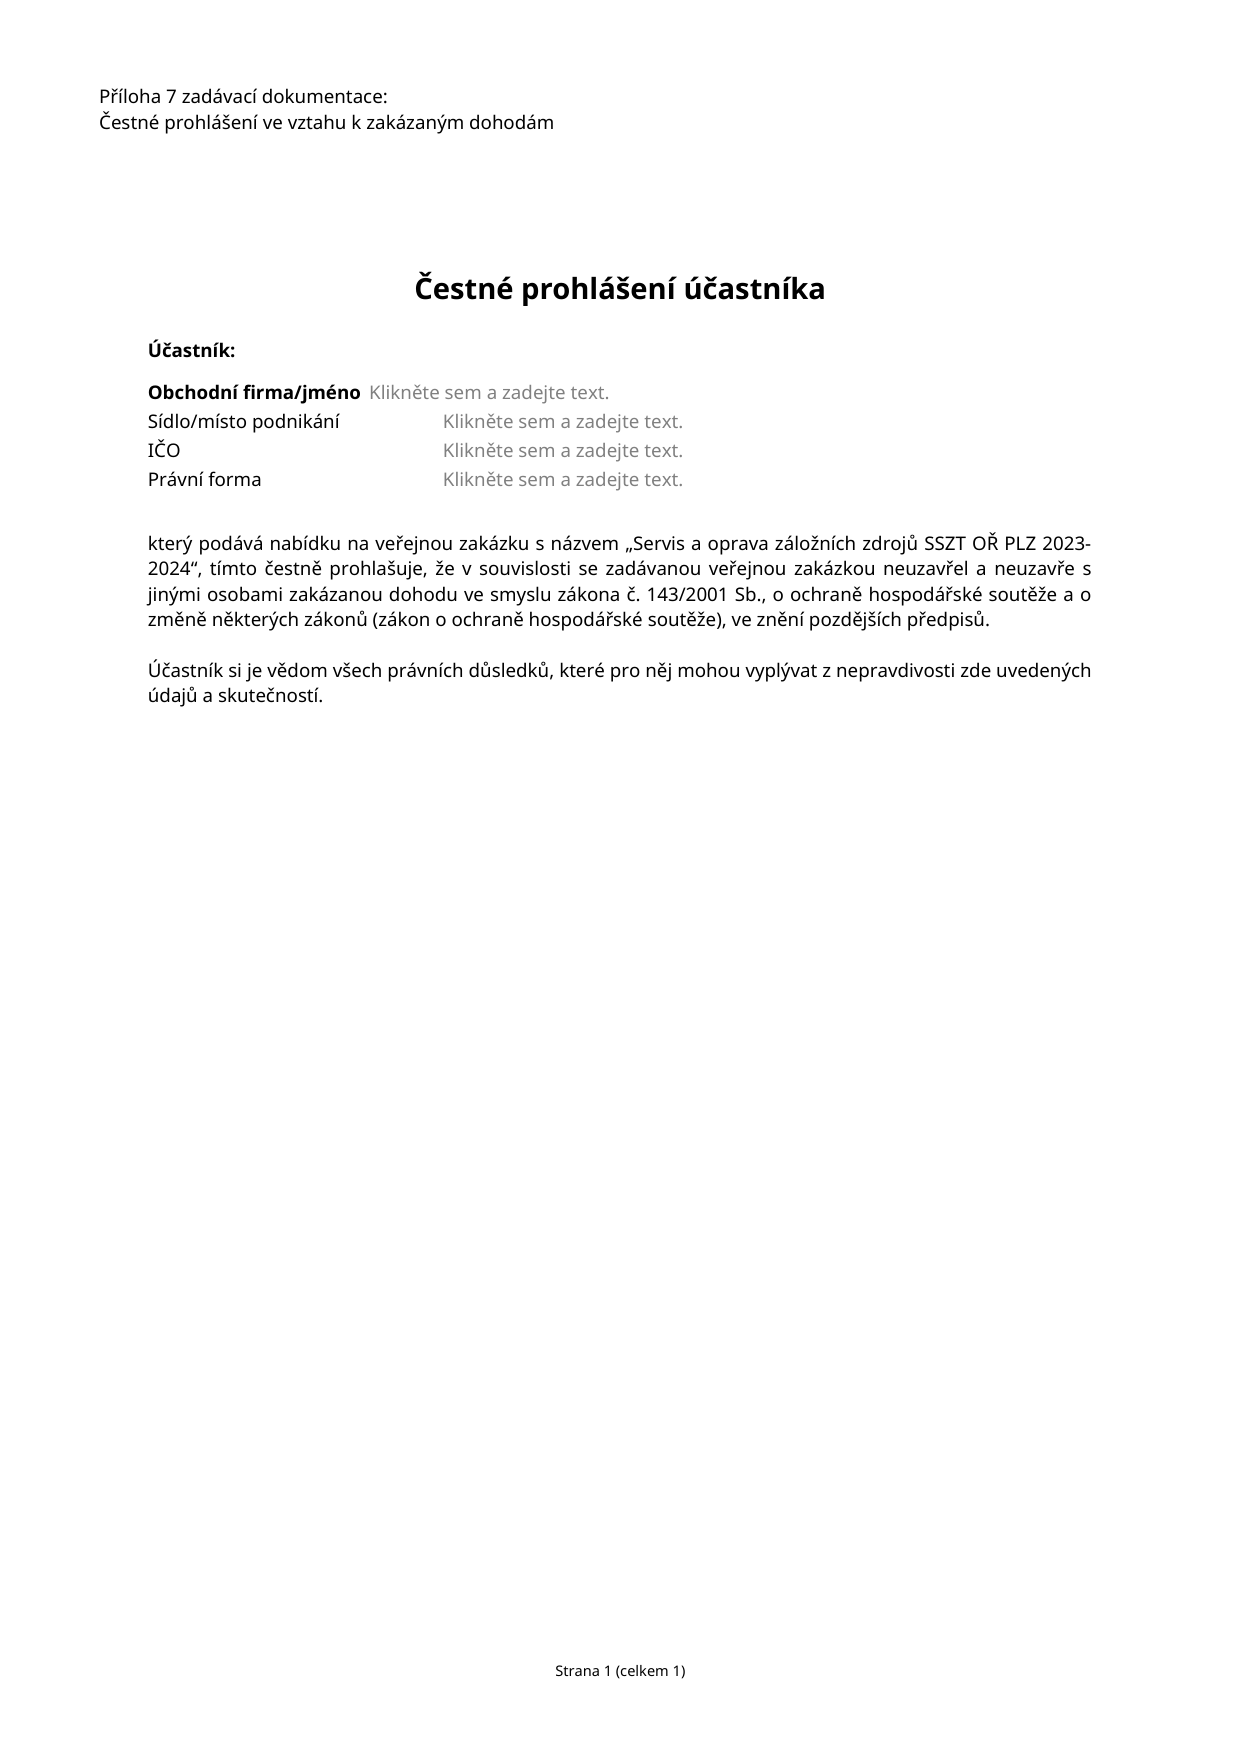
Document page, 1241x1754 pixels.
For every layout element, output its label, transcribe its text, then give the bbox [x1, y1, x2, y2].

text který podává nabídku na veřejnou zakázku s názvem „Servis a oprava záložních zdrojů SSZT OŘ PLZ 2023-2024“, tímto čestně prohlašuje, že v souvislosti se zadávanou veřejnou zakázkou neuzavřel a neuzavře s jinými osobami zakázanou dohodu ve smyslu zákona č. 143/2001 Sb., o ochraně hospodářské soutěže a o změně některých zákonů (zákon o ochraně hospodářské soutěže), ve znění pozdějších předpisů. [148, 530, 1093, 632]
text IČO [148, 434, 1093, 463]
text Účastník: [148, 333, 1093, 364]
text Právní forma [148, 463, 1093, 492]
text Sídlo/místo podnikání [148, 405, 1093, 434]
title Čestné prohlášení účastníka [148, 268, 1093, 308]
text Obchodní firma/jméno [148, 376, 1093, 405]
text Účastník si je vědom všech právních důsledků, které pro něj mohou vyplývat z nepravdivosti zde uvedených údajů a skutečností. [148, 657, 1093, 708]
